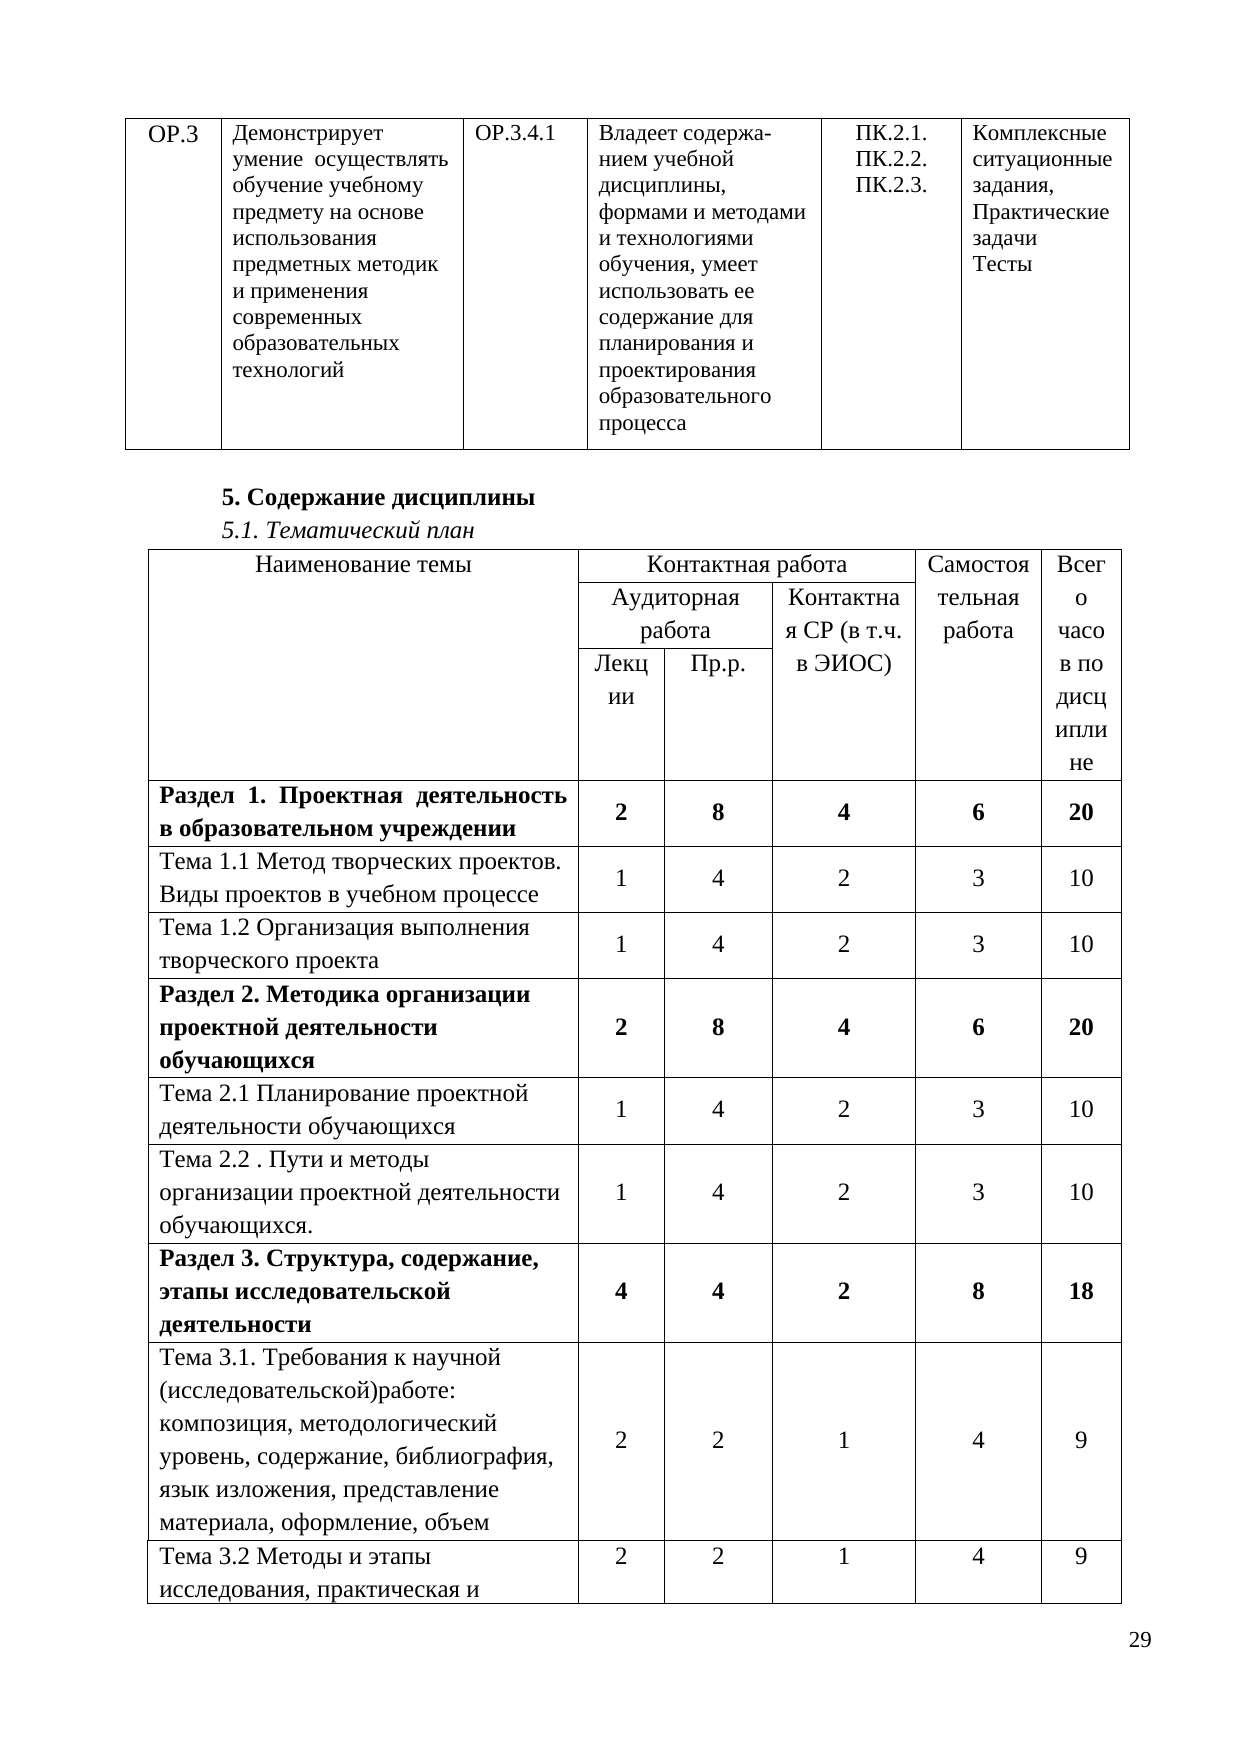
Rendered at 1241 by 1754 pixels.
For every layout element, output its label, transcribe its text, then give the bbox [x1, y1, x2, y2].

table_cell 10 [1042, 1145, 1121, 1243]
table_cell 2 [773, 1078, 915, 1143]
table_cell 3 [916, 847, 1041, 912]
table_cell Демонстрирует умение осуществлять обучение учебному предмету на основе использования предметных методик и применения современных образовательных технологий [222, 119, 463, 449]
table_cell 10 [1042, 913, 1121, 978]
table_cell 4 [916, 1541, 1041, 1603]
table_cell 9 [1042, 1541, 1121, 1603]
table_cell 4 [665, 1244, 772, 1342]
table_cell 2 [579, 1541, 664, 1603]
table_header Наименование темы [149, 550, 578, 780]
table_cell 4 [665, 1078, 772, 1143]
text 5.1. Тематический план [148, 515, 1152, 544]
table_cell 2 [773, 913, 915, 978]
table_cell 4 [665, 847, 772, 912]
table_cell ОР.3.4.1 [464, 119, 587, 449]
table_cell 6 [916, 979, 1041, 1077]
table_cell 8 [916, 1244, 1041, 1342]
table_cell 1 [579, 1145, 664, 1243]
table_cell 1 [579, 847, 664, 912]
table_cell 4 [579, 1244, 664, 1342]
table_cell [148, 1541, 578, 1603]
table_cell Тема 1.1 Метод творческих проектов. Виды проектов в учебном процессе [149, 847, 578, 912]
table_cell 9 [1042, 1343, 1121, 1540]
table_cell Тема 2.1 Планирование проектной деятельности обучающихся [149, 1078, 578, 1143]
table_cell Лекции [579, 649, 664, 780]
text 5. Содержание дисциплины [148, 482, 1152, 511]
table_cell Владеет содержа-нием учебной дисциплины, формами и методами и технологиями обучения, умеет использовать ее содержание для планирования и проектирования образовательного процесса [588, 119, 821, 449]
table_cell 4 [665, 913, 772, 978]
table_cell 3 [916, 913, 1041, 978]
table_cell 8 [665, 781, 772, 846]
table_cell Аудиторная работа [579, 583, 772, 648]
table_cell 2 [579, 781, 664, 846]
table_cell 2 [665, 1541, 772, 1603]
table_cell ПК.2.1. ПК.2.2. ПК.2.3. [822, 119, 961, 449]
table_cell 20 [1042, 781, 1121, 846]
table_cell Тема 1.2 Организация выполнения творческого проекта [149, 913, 578, 978]
table_cell 6 [916, 781, 1041, 846]
table_cell 10 [1042, 1078, 1121, 1143]
table_cell 2 [773, 847, 915, 912]
table_cell 8 [665, 979, 772, 1077]
table_cell Раздел 1. Проектная деятельность в образовательном учреждении [149, 781, 578, 846]
table_cell 4 [773, 979, 915, 1077]
table_header Контактная работа [579, 550, 915, 582]
table_cell 1 [773, 1541, 915, 1603]
table_cell 1 [773, 1343, 915, 1540]
table_cell 2 [579, 1343, 664, 1540]
table_cell Комплексные ситуационные задания, Практические задачи Тесты [962, 119, 1129, 449]
table_cell Раздел 3. Структура, содержание, этапы исследовательской деятельности [149, 1244, 578, 1342]
table_cell 3 [916, 1145, 1041, 1243]
table_cell 2 [665, 1343, 772, 1540]
table_cell 1 [579, 913, 664, 978]
table_cell Тема 2.2 . Пути и методы организации проектной деятельности обучающихся. [149, 1145, 578, 1243]
table_cell Пр.р. [665, 649, 772, 780]
table_header Самостоятельная работа [916, 550, 1041, 780]
table_cell 3 [916, 1078, 1041, 1143]
table_cell 20 [1042, 979, 1121, 1077]
table_cell 2 [579, 979, 664, 1077]
table_cell ОР.3 [126, 119, 221, 449]
table_cell Контактная СР (в т.ч. в ЭИОС) [773, 583, 915, 780]
table_cell 2 [773, 1145, 915, 1243]
table_cell 10 [1042, 847, 1121, 912]
table_cell Тема 3.1. Требования к научной (исследовательской)работе: композиция, методологический уровень, содержание, библиография, язык изложения, представление материала, оформление, объем [149, 1343, 578, 1540]
table_cell 1 [579, 1078, 664, 1143]
table_cell 4 [665, 1145, 772, 1243]
table_header Всего часов по дисциплине [1042, 550, 1121, 780]
table_cell 18 [1042, 1244, 1121, 1342]
table_cell Раздел 2. Методика организации проектной деятельности обучающихся [149, 979, 578, 1077]
table_cell 4 [773, 781, 915, 846]
table_cell 4 [916, 1343, 1041, 1540]
table_cell 2 [773, 1244, 915, 1342]
